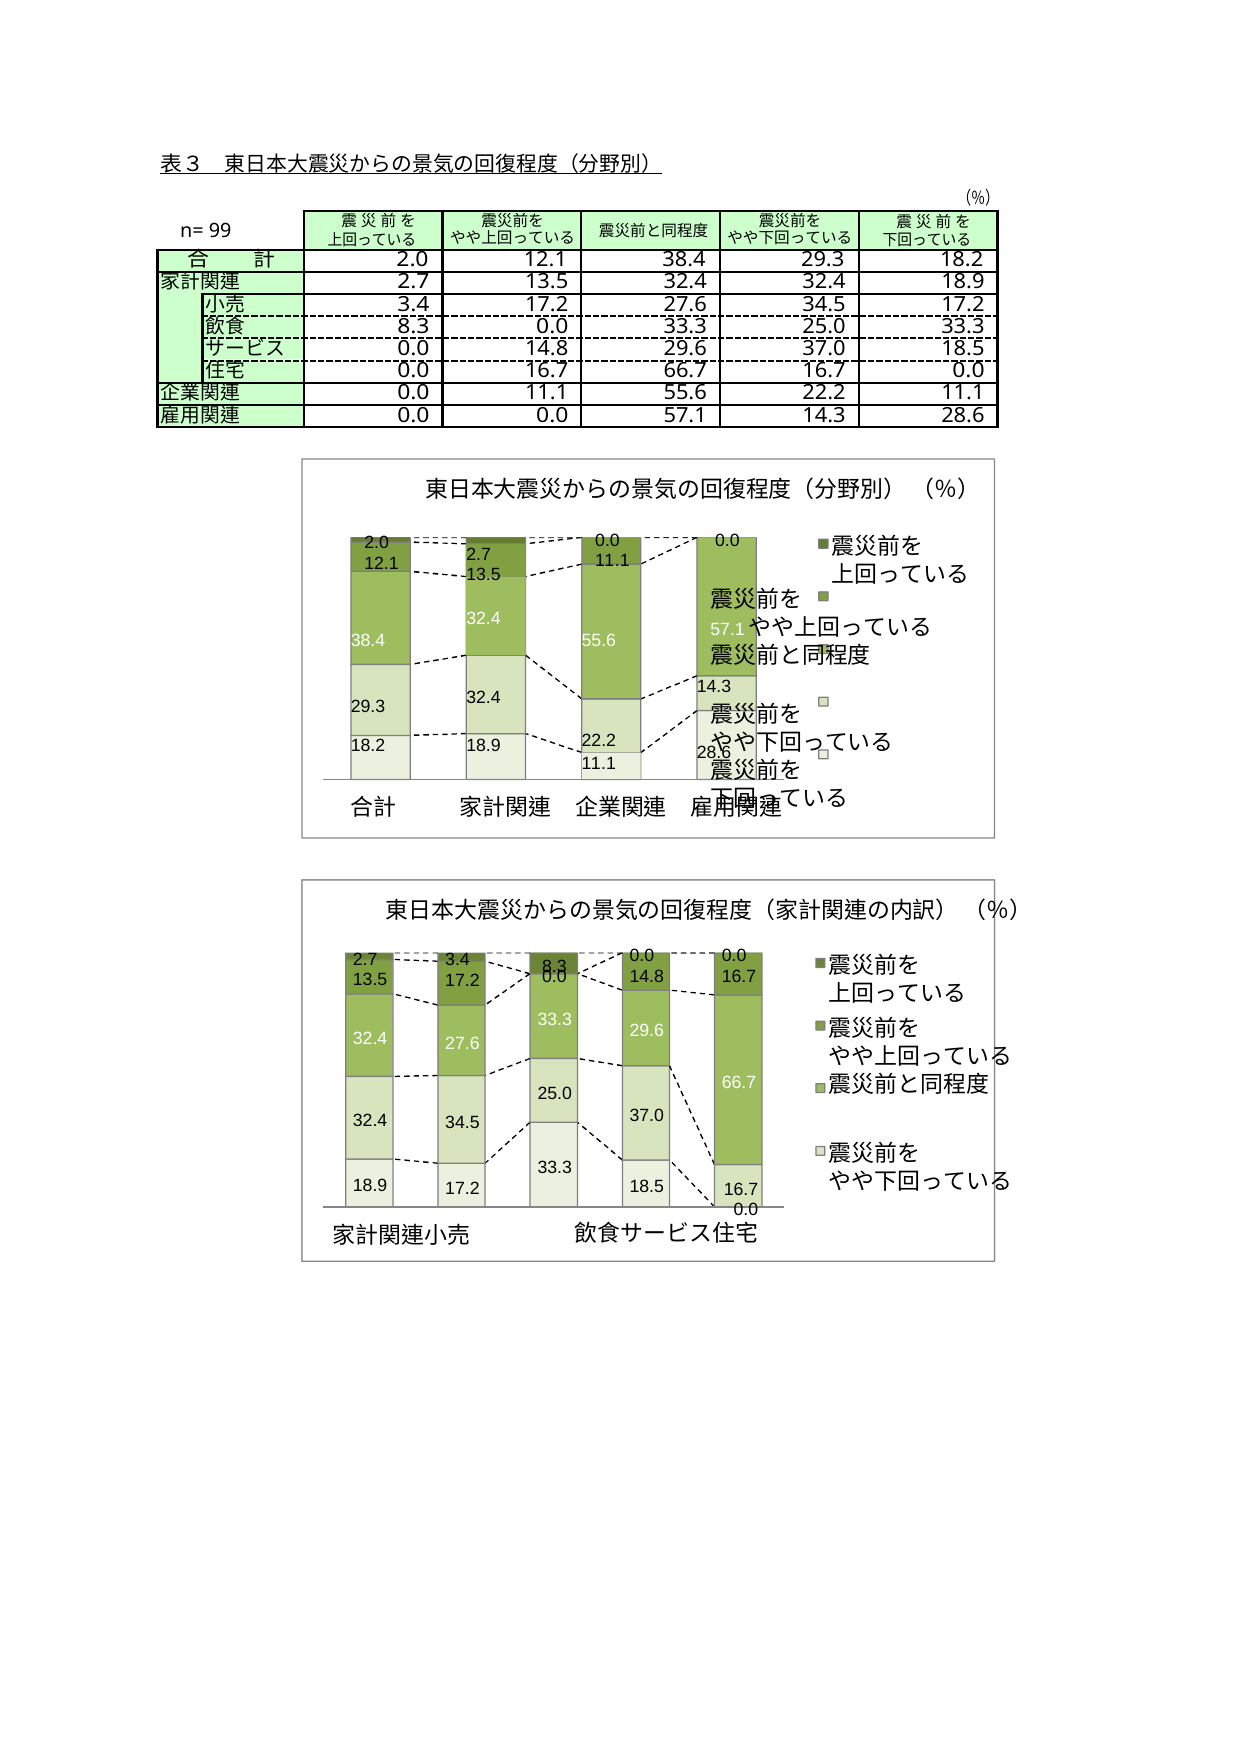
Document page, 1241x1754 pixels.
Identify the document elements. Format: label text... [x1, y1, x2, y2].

table_cell 合 計 [159, 251, 303, 271]
table_cell 37.0 [721, 337, 858, 359]
table_cell 29.6 [582, 337, 719, 359]
table_cell 18.5 [860, 337, 996, 359]
table_cell 8.3 [305, 315, 441, 337]
table_cell 11.1 [860, 384, 996, 404]
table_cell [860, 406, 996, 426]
table_cell 住宅 [204, 360, 303, 382]
table_header 震災前と同程度 [582, 212, 719, 249]
table_cell 55.6 [582, 384, 719, 404]
table_cell 18.9 [860, 273, 996, 293]
table_cell 25.0 [721, 315, 858, 337]
table_cell 32.4 [721, 273, 858, 293]
table_cell 66.7 [582, 360, 719, 382]
table_cell 0.0 [444, 315, 580, 337]
table_cell 0.0 [860, 360, 996, 382]
table_cell 17.2 [860, 295, 996, 315]
table_cell 雇用関連 [159, 406, 303, 426]
table_cell 企業関連 [159, 384, 303, 404]
table_cell 22.2 [721, 384, 858, 404]
table_cell [159, 293, 201, 382]
table_cell 小売 [204, 295, 303, 315]
table_header n= 99 [158, 210, 303, 249]
table_cell 14.8 [444, 337, 580, 359]
table_cell サービス [204, 337, 303, 359]
table_cell 32.4 [582, 273, 719, 293]
table_header 震 災 前 を 下回っている [860, 212, 996, 249]
table_cell 13.5 [444, 273, 580, 293]
text 表３ 東日本大震災からの景気の回復程度（分野別） [160, 149, 680, 177]
table_cell 11.1 [444, 384, 580, 404]
table_cell 0.0 [305, 337, 441, 359]
table_cell 33.3 [860, 315, 996, 337]
table_cell 0.0 [305, 384, 441, 404]
table_cell 飲食 [204, 315, 303, 337]
table_header 震災前を やや上回っている [444, 212, 580, 249]
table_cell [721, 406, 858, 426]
table_cell 12.1 [444, 251, 580, 271]
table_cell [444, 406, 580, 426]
table_header 震災前を やや下回っている [721, 212, 858, 249]
table_cell 38.4 [582, 251, 719, 271]
table_cell 29.3 [721, 251, 858, 271]
table_cell 34.5 [721, 295, 858, 315]
table_cell 27.6 [582, 295, 719, 315]
table_cell 0.0 [305, 360, 441, 382]
table_cell 3.4 [305, 295, 441, 315]
text （％） [957, 185, 1134, 209]
table_cell 0.0 [305, 406, 441, 426]
table_cell 16.7 [444, 360, 580, 382]
table_header 震 災 前 を 上回っている [305, 212, 441, 249]
table_cell 18.2 [860, 251, 996, 271]
table_cell 33.3 [582, 315, 719, 337]
table_cell 2.7 [305, 273, 441, 293]
table_cell 2.0 [305, 251, 441, 271]
table_cell 17.2 [444, 295, 580, 315]
table_cell 16.7 [721, 360, 858, 382]
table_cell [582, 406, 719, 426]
table_cell 家計関連 [159, 273, 303, 293]
